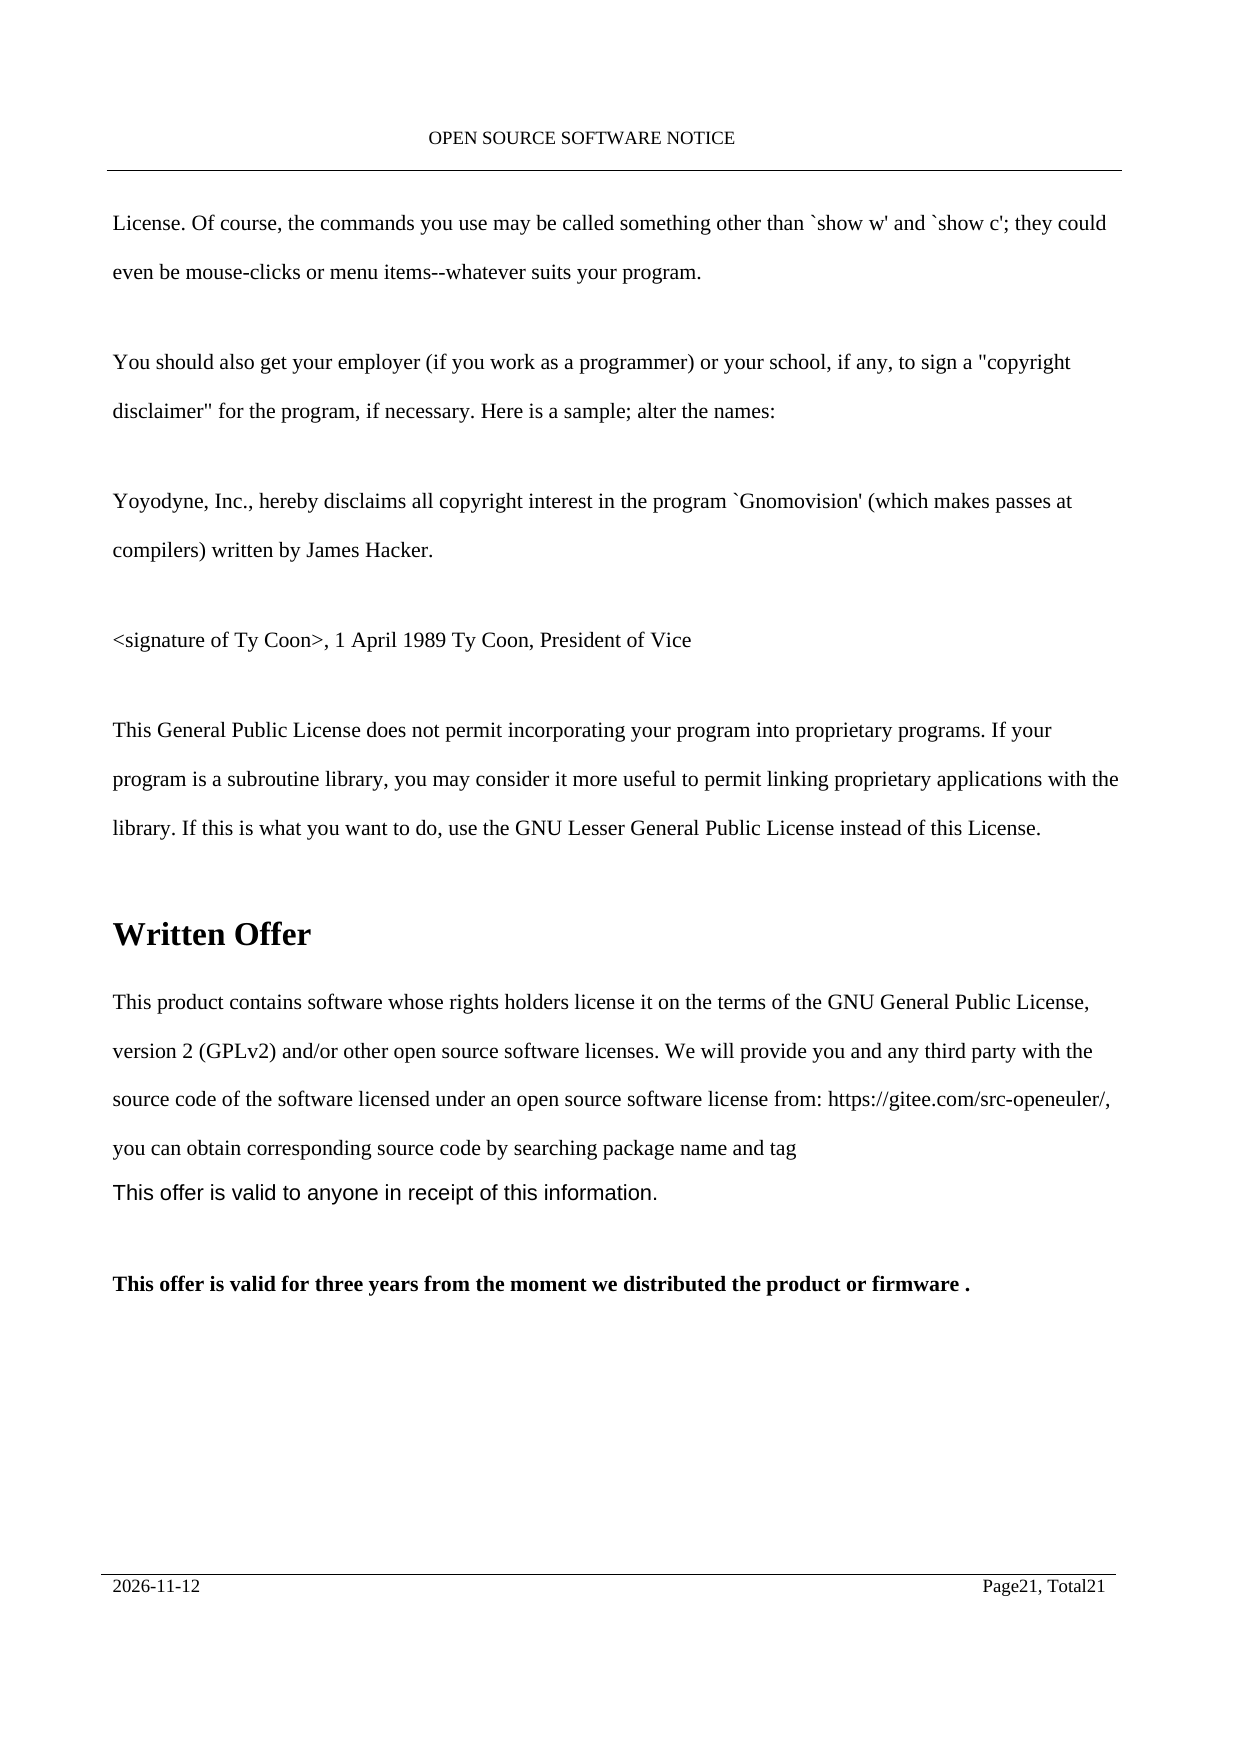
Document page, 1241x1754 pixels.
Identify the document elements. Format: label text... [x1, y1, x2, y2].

text This offer is valid for three years from the moment we distributed the product or firmware . [112, 1267, 1128, 1299]
text You should also get your employer (if you work as a programmer) or your school, if any, to sign a "copyright disclaimer" for the program, if necessary. Here is a sample; alter the names: [112, 345, 1128, 427]
text This General Public License does not permit incorporating your program into proprietary programs. If your program is a subroutine library, you may consider it more useful to permit linking proprietary applications with the library. If this is what you want to do, use the GNU Lesser General Public License instead of this License. [112, 713, 1128, 843]
text This offer is valid to anyone in receipt of this information. [112, 1177, 1128, 1209]
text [112, 206, 1128, 288]
text This product contains software whose rights holders license it on the terms of the GNU General Public License, version 2 (GPLv2) and/or other open source software licenses. We will provide you and any third party with the source code of the software licensed under an open source software license from: https://gitee.com/src-openeuler/, you can obtain corresponding source code by searching package name and tag [112, 985, 1128, 1164]
text Written Offer [112, 901, 1128, 966]
text Yoyodyne, Inc., hereby disclaims all copyright interest in the program `Gnomovision' (which makes passes at compilers) written by James Hacker. [112, 484, 1128, 566]
text <signature of Ty Coon>, 1 April 1989 Ty Coon, President of Vice [112, 623, 1128, 656]
